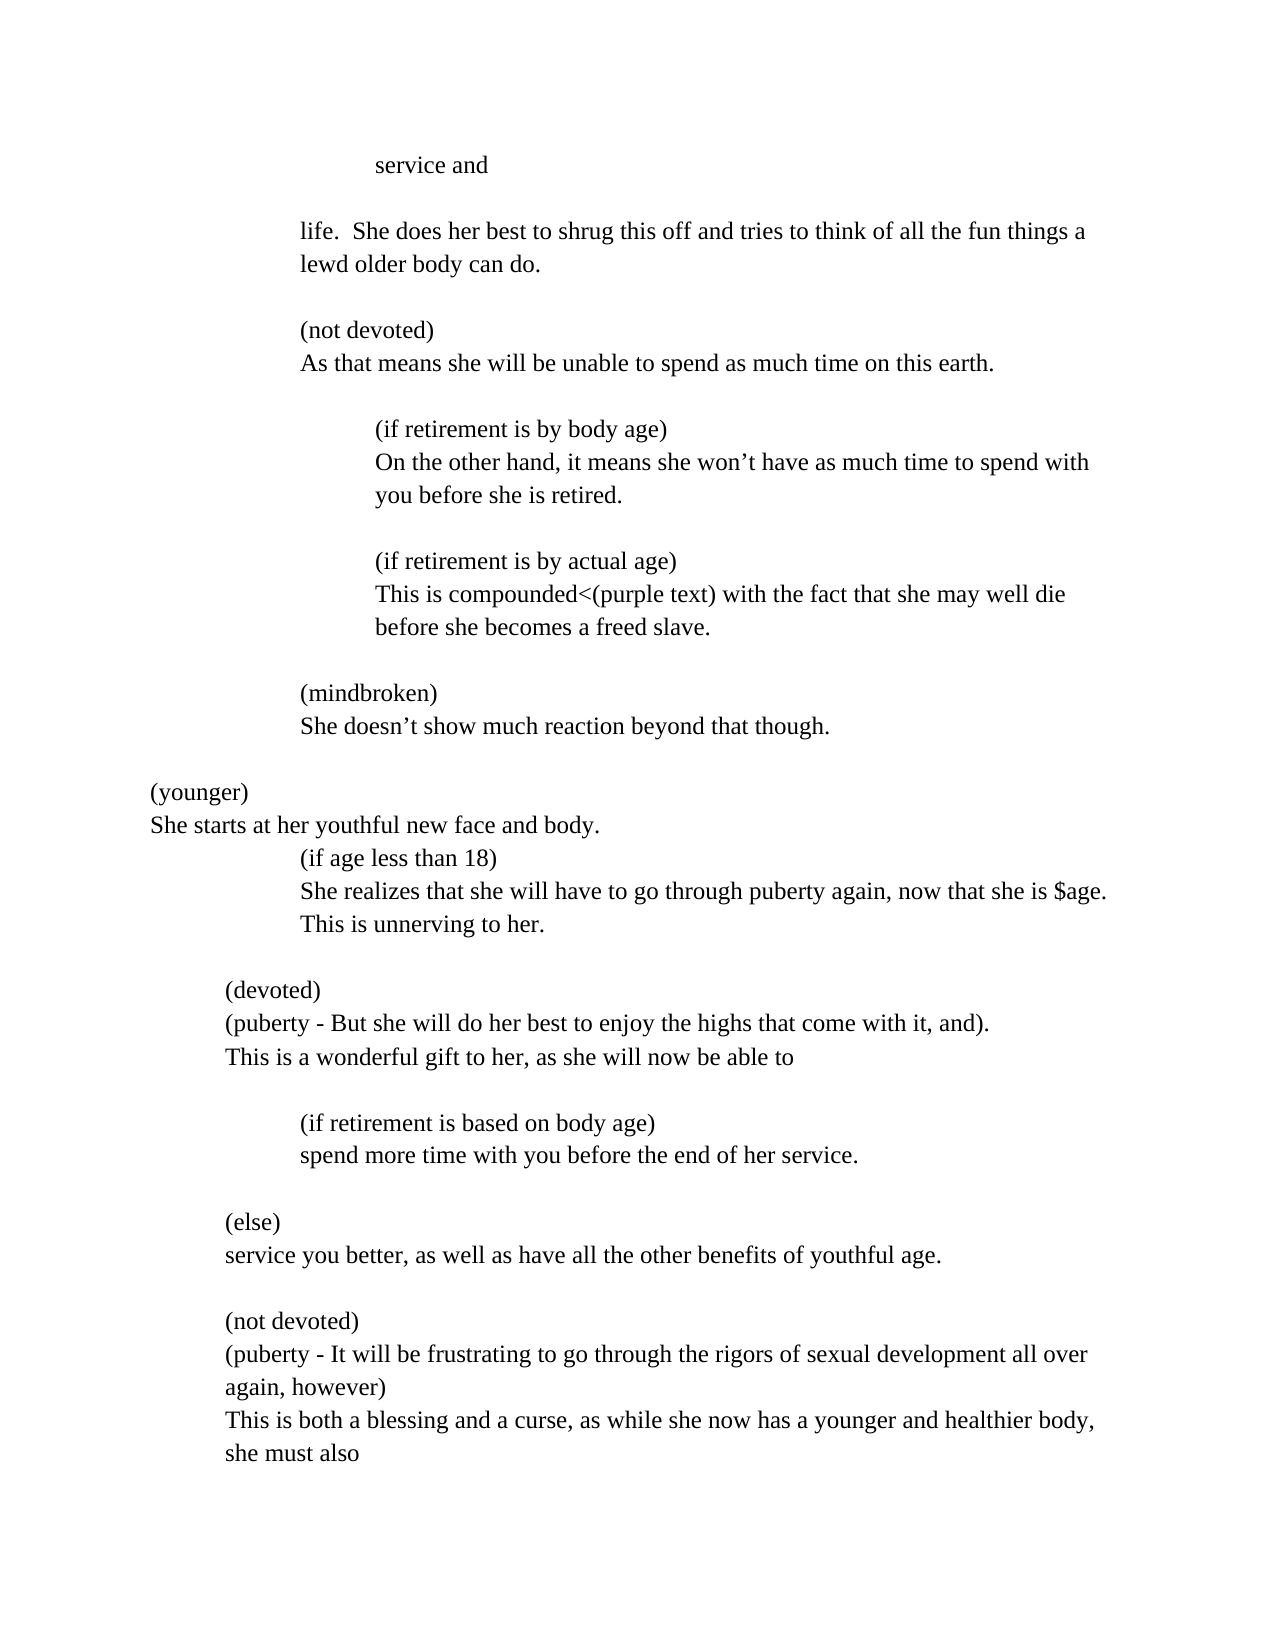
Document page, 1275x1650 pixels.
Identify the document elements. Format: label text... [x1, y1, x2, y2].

text She doesn’t show much reaction beyond that though. [150, 711, 1125, 740]
text (puberty - It will be frustrating to go through the rigors of sexual development all over again, however) [225, 1339, 1125, 1401]
text spend more time with you before the end of her service. [300, 1141, 1125, 1169]
text (devoted) [225, 976, 1125, 1004]
text (not devoted) [225, 1306, 1125, 1334]
text She starts at her youthful new face and body. [150, 810, 1125, 839]
text This is both a blessing and a curse, as while she now has a younger and healthier body, she must also [225, 1405, 1125, 1467]
text (mindbroken) [150, 678, 1125, 707]
text As that means she will be unable to spend as much time on this earth. [300, 348, 1125, 377]
text (younger) [150, 777, 1125, 806]
text (if retirement is based on body age) [300, 1108, 1125, 1136]
text service and [375, 150, 1125, 179]
text (if retirement is by actual age) [375, 546, 1125, 575]
text On the other hand, it means she won’t have as much time to spend with you before she is retired. [375, 447, 1125, 509]
text (not devoted) [300, 315, 1125, 344]
text (else) [225, 1207, 1125, 1235]
text This is compounded<(purple text) with the fact that she may well die before she becomes a freed slave. [375, 579, 1125, 641]
text (if age less than 18) [300, 843, 1125, 872]
text life. She does her best to shrug this off and tries to think of all the fun things a lewd older body can do. [300, 216, 1125, 278]
text She realizes that she will have to go through puberty again, now that she is $age. This is unnerving to her. [300, 876, 1125, 938]
text This is a wonderful gift to her, as she will now be able to [225, 1042, 1125, 1070]
text service you better, as well as have all the other benefits of youthful age. [225, 1240, 1125, 1268]
text (puberty - But she will do her best to enjoy the highs that come with it, and). [225, 1008, 1125, 1037]
text (if retirement is by body age) [375, 414, 1125, 443]
